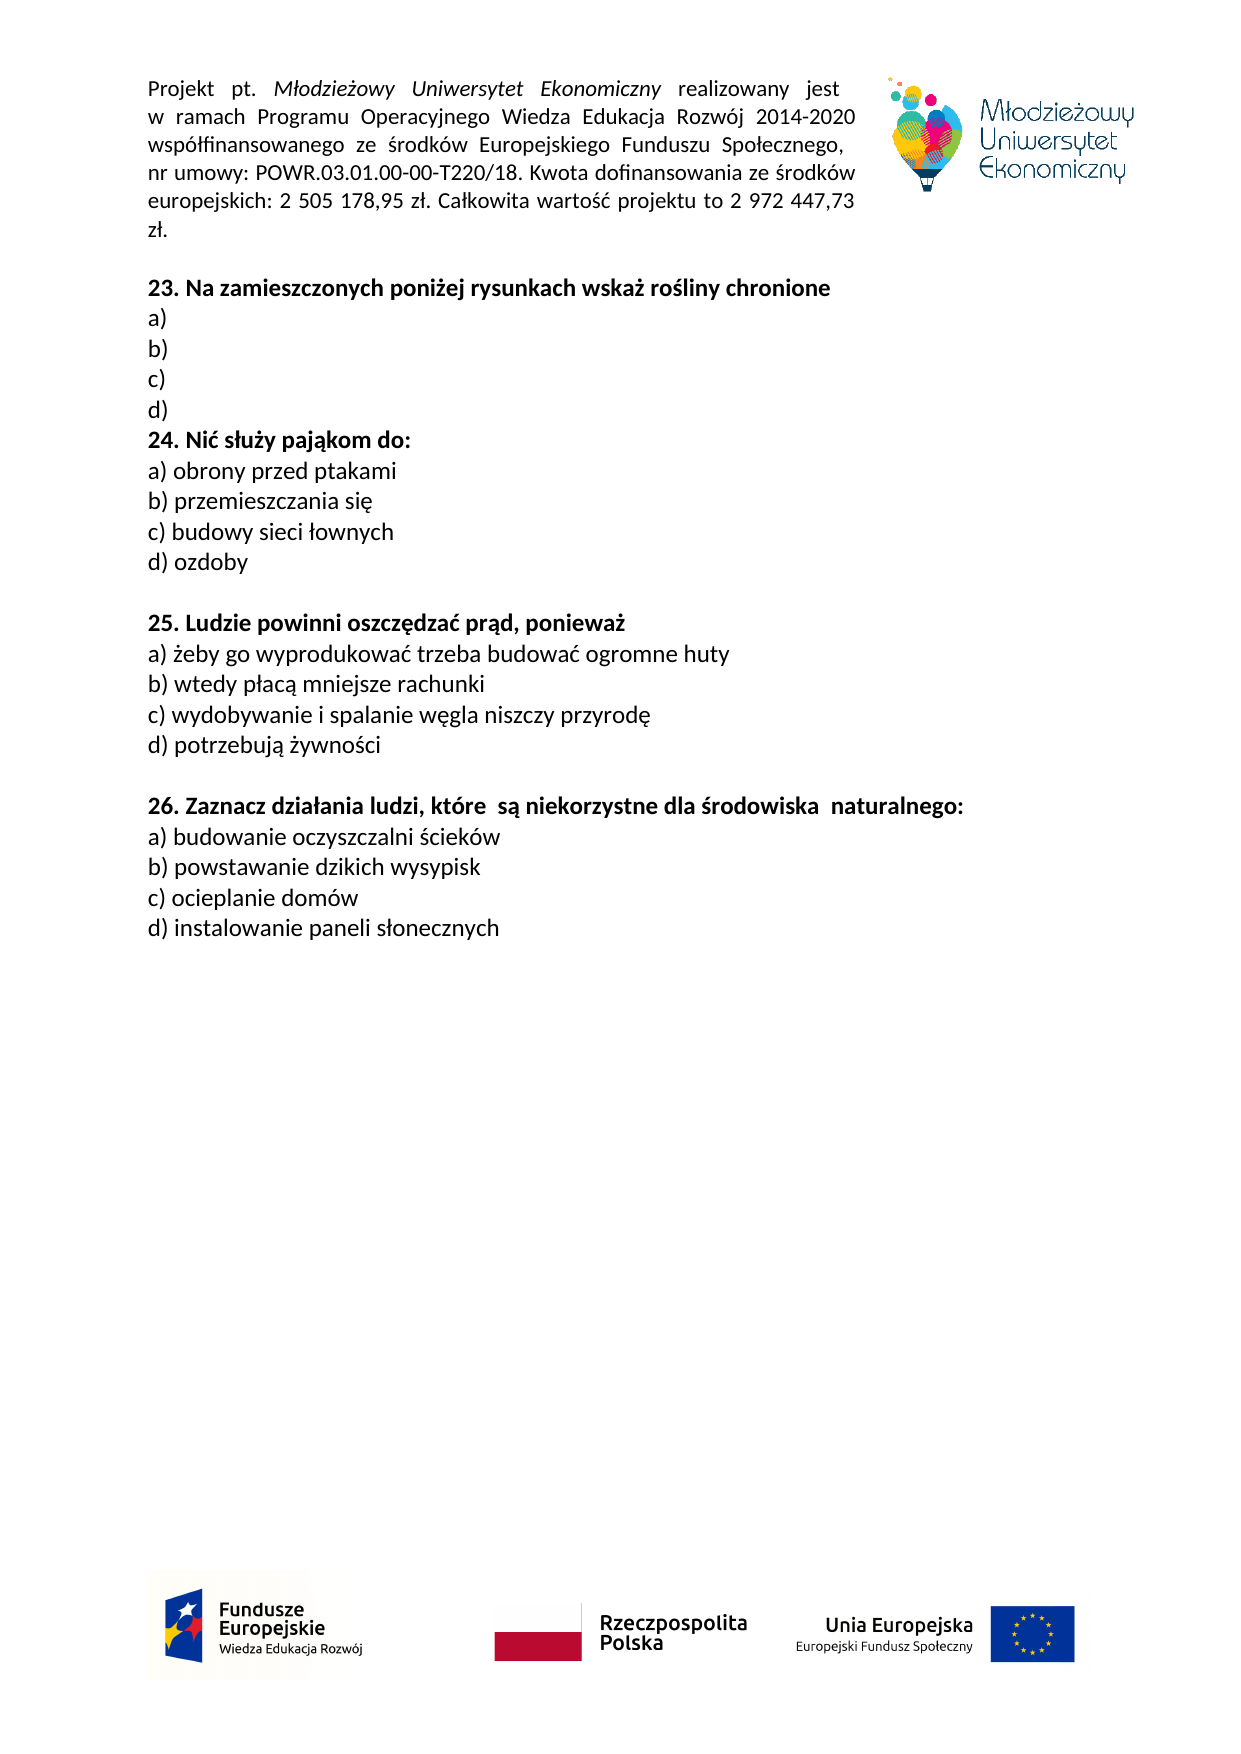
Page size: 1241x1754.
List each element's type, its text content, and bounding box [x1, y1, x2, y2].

text a) [148, 302, 1093, 333]
text b) przemieszczania się [148, 485, 1093, 516]
text 23. Na zamieszczonych poniżej rysunkach wskaż rośliny chronione [148, 272, 1093, 302]
picture [475, 1583, 766, 1681]
text a) budowanie oczyszczalni ścieków [148, 821, 1093, 852]
text d) ozdoby [148, 546, 1093, 577]
picture [147, 1570, 380, 1681]
text c) wydobywanie i spalanie węgla niszczy przyrodę [148, 699, 1093, 729]
text d) instalowanie paneli słonecznych [148, 913, 1093, 943]
picture [778, 1587, 1093, 1681]
text c) ocieplanie domów [148, 882, 1093, 913]
picture [884, 75, 1138, 194]
text 26. Zaznacz działania ludzi, które są niekorzystne dla środowiska naturalnego: [148, 791, 1093, 821]
text a) żeby go wyprodukować trzeba budować ogromne huty [148, 638, 1093, 668]
text a) obrony przed ptakami [148, 455, 1093, 485]
text d) [148, 394, 1093, 424]
text b) powstawanie dzikich wysypisk [148, 852, 1093, 882]
text 24. Nić służy pająkom do: [148, 424, 1093, 455]
text b) wtedy płacą mniejsze rachunki [148, 668, 1093, 699]
text c) [148, 363, 1093, 394]
text c) budowy sieci łownych [148, 516, 1093, 546]
text 25. Ludzie powinni oszczędzać prąd, ponieważ [148, 607, 1093, 638]
text b) [148, 333, 1093, 363]
text d) potrzebują żywności [148, 729, 1093, 760]
